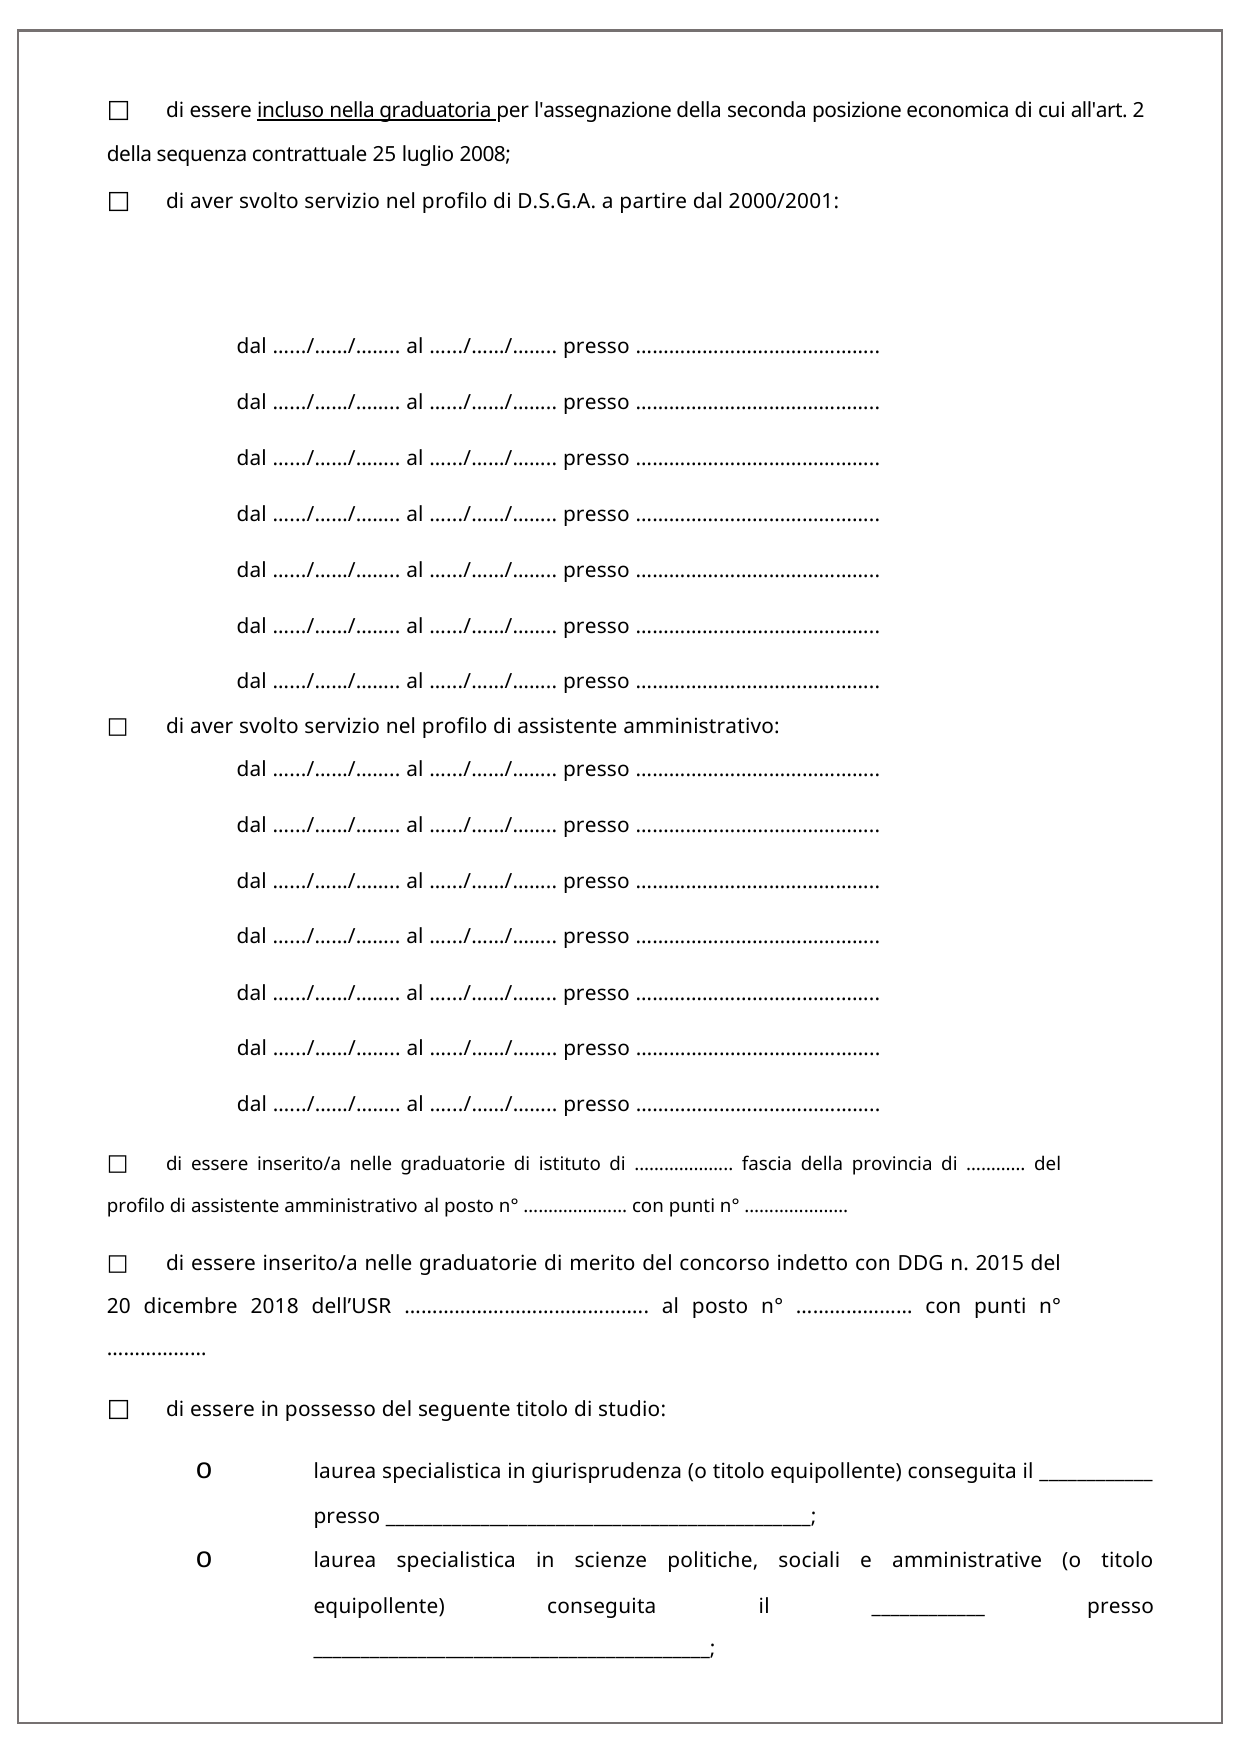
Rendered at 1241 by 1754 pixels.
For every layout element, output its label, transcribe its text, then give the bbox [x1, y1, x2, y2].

text dal ….../……/…….. al ….../……/…….. presso …………………………………….. [237, 1089, 1063, 1118]
text dal ….../……/…….. al ….../……/…….. presso …………………………………….. [237, 1033, 1063, 1062]
text dal ….../……/…….. al ….../……/…….. presso …………………………………….. [236, 555, 1063, 583]
text dal ….../……/…….. al ….../……/…….. presso …………………………………….. [236, 978, 1063, 1006]
list di essere inserito/a nelle graduatorie di istituto di ……………….. fascia della provincia di ………… del profilo di assistente amministrativo al posto n° ………………… con punti n° ………………… [107, 1145, 1063, 1218]
text dal ….../……/…….. al ….../……/…….. presso …………………………………….. [236, 331, 1063, 359]
text dal ….../……/…….. al ….../……/…….. presso …………………………………….. [236, 499, 1063, 527]
text dal ….../……/…….. al ….../……/…….. presso …………………………………….. [236, 810, 1063, 838]
list di essere in possesso del seguente titolo di studio: [107, 1389, 1155, 1423]
text dal ….../……/…….. al ….../……/…….. presso …………………………………….. [236, 754, 1063, 782]
text dal ….../……/…….. al ….../……/…….. presso …………………………………….. [236, 443, 1063, 471]
list di essere inserito/a nelle graduatorie di merito del concorso indetto con DDG n. 2015 del 20 dicembre 2018 dell’USR …………………………………….. al posto n° ………………… con punti n° ……………… [107, 1245, 1063, 1362]
list di aver svolto servizio nel profilo di D.S.G.A. a partire dal 2000/2001: [107, 181, 1155, 216]
list laurea specialistica in scienze politiche, sociali e amministrative (o titolo equipollente) conseguita il ____________ presso __________________________________________; [195, 1543, 1155, 1662]
list di essere incluso nella graduatoria per l'assegnazione della seconda posizione economica di cui all'art. 2 della sequenza contrattuale 25 luglio 2008; [107, 91, 1145, 167]
text dal ….../……/…….. al ….../……/…….. presso …………………………………….. [236, 387, 1063, 415]
text dal ….../……/…….. al ….../……/…….. presso …………………………………….. [236, 667, 1063, 695]
text dal ….../……/…….. al ….../……/…….. presso …………………………………….. [236, 611, 1063, 639]
list di aver svolto servizio nel profilo di assistente amministrativo: [107, 709, 1155, 741]
text dal ….../……/…….. al ….../……/…….. presso …………………………………….. [236, 866, 1063, 894]
list laurea specialistica in giurisprudenza (o titolo equipollente) conseguita il ____________ presso _____________________________________________; [195, 1454, 1155, 1529]
text dal ….../……/…….. al ….../……/…….. presso …………………………………….. [236, 922, 1063, 950]
